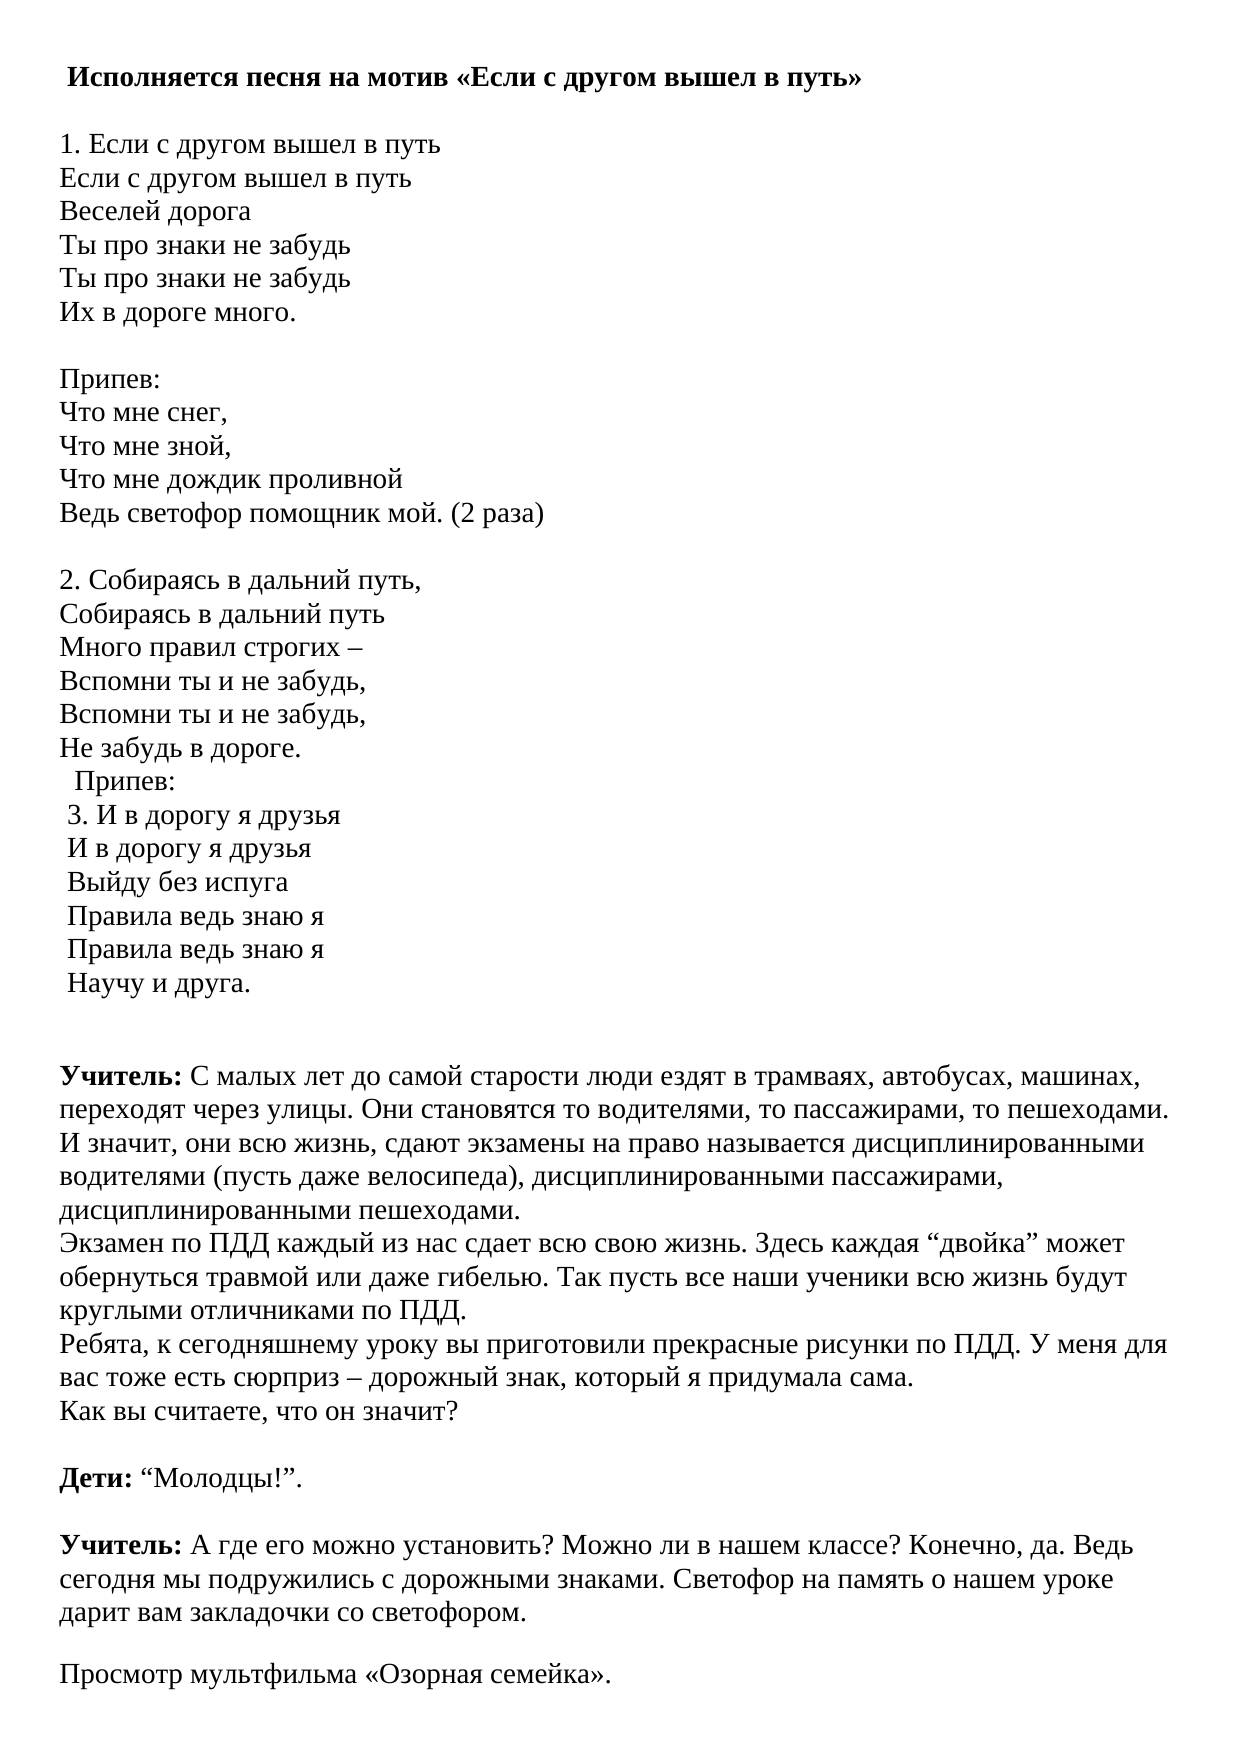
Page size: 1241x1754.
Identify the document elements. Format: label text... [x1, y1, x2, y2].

text Не забудь в дороге. [59, 730, 1173, 763]
text Правила ведь знаю я [67, 931, 1173, 965]
text Если с другом вышел в путь [59, 160, 1173, 193]
text Правила ведь знаю я [67, 898, 1173, 931]
text Дети: “Молодцы!”. [59, 1460, 1181, 1494]
text Их в дороге много. [59, 294, 1173, 327]
text Учитель: С малых лет до самой старости люди ездят в трамваях, автобусах, машинах, переходят через улицы. Они становятся то водителями, то пассажирами, то пешеходами. И значит, они всю жизнь, сдают экзамены на право называется дисциплинированными водителями (пусть даже велосипеда), дисциплинированными пассажирами, дисциплинированными пешеходами. [59, 1058, 1181, 1225]
text Что мне снег, [59, 394, 1173, 428]
text Вспомни ты и не забудь, [59, 696, 1173, 730]
text Что мне дождик проливной [59, 462, 1173, 495]
text Исполняется песня на мотив «Если с другом вышел в путь» [67, 59, 1173, 93]
text Ребята, к сегодняшнему уроку вы приготовили прекрасные рисунки по ПДД. У меня для вас тоже есть сюрприз – дорожный знак, который я придумала сама. [59, 1326, 1181, 1393]
text Выйду без испуга [67, 864, 1173, 898]
text Припев: [67, 763, 1173, 797]
text Вспомни ты и не забудь, [59, 663, 1173, 696]
text Собираясь в дальний путь [59, 596, 1173, 629]
text Учитель: А где его можно установить? Можно ли в нашем классе? Конечно, да. Ведь сегодня мы подружились с дорожными знаками. Светофор на память о нашем уроке дарит вам закладочки со светофором. [59, 1527, 1181, 1628]
text Ведь светофор помощник мой. (2 раза) [59, 495, 1173, 529]
text И в дорогу я друзья [67, 831, 1173, 864]
text Ты про знаки не забудь [59, 260, 1173, 294]
text Веселей дорога [59, 193, 1173, 227]
text Что мне зной, [59, 428, 1173, 462]
text Просмотр мультфильма «Озорная семейка». [59, 1656, 1181, 1689]
text Научу и друга. [67, 965, 1173, 998]
text Как вы считаете, что он значит? [59, 1393, 1181, 1427]
text 3. И в дорогу я друзья [67, 797, 1173, 831]
text Много правил строгих – [59, 629, 1173, 663]
text Ты про знаки не забудь [59, 227, 1173, 260]
text 1. Если с другом вышел в путь [59, 126, 1173, 160]
text Припев: [59, 361, 1173, 394]
text Экзамен по ПДД каждый из нас сдает всю свою жизнь. Здесь каждая “двойка” может обернуться травмой или даже гибелью. Так пусть все наши ученики всю жизнь будут круглыми отличниками по ПДД. [59, 1225, 1181, 1326]
text 2. Собираясь в дальний путь, [59, 562, 1173, 596]
